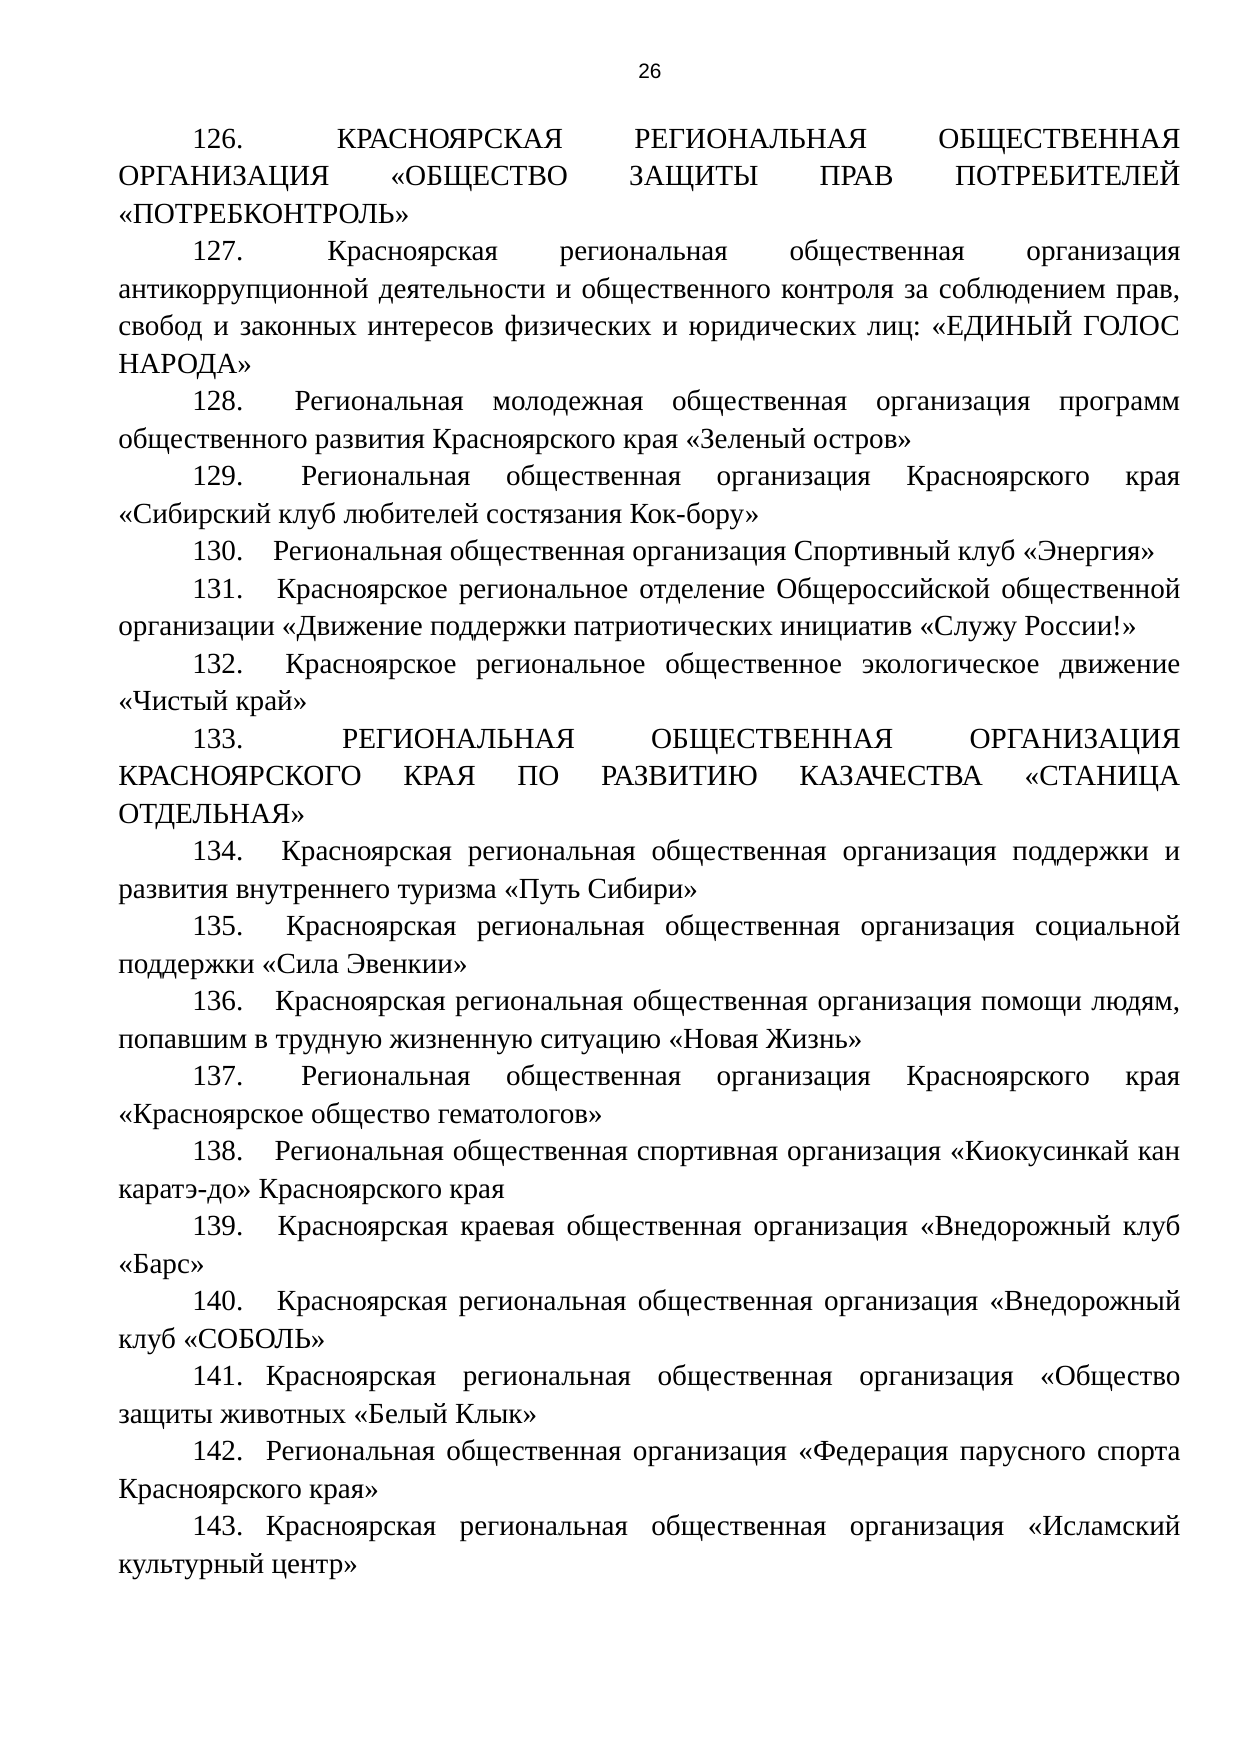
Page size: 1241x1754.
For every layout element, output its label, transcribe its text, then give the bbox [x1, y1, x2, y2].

list Красноярская краевая общественная организация «Внедорожный клуб «Барс» [118, 1206, 1181, 1281]
list Красноярская региональная общественная организация «Исламский культурный центр» [118, 1506, 1181, 1581]
list Красноярская региональная общественная организация поддержки и развития внутреннего туризма «Путь Сибири» [118, 831, 1181, 906]
list Региональная общественная спортивная организация «Киокусинкай кан каратэ-до» Красноярского края [118, 1131, 1181, 1206]
list Региональная общественная организация Спортивный клуб «Энергия» [118, 531, 1181, 568]
list КРАСНОЯРСКАЯ РЕГИОНАЛЬНАЯ ОБЩЕСТВЕННАЯ ОРГАНИЗАЦИЯ «ОБЩЕСТВО ЗАЩИТЫ ПРАВ ПОТРЕБИТЕЛЕЙ «ПОТРЕБКОНТРОЛЬ» [118, 118, 1181, 231]
list Региональная общественная организация Красноярского края «Красноярское общество гематологов» [118, 1056, 1181, 1131]
list Красноярская региональная общественная организация «Внедорожный клуб «СОБОЛЬ» [118, 1281, 1181, 1356]
list Красноярская региональная общественная организация «Общество защиты животных «Белый Клык» [118, 1356, 1181, 1431]
list РЕГИОНАЛЬНАЯ ОБЩЕСТВЕННАЯ ОРГАНИЗАЦИЯ КРАСНОЯРСКОГО КРАЯ ПО РАЗВИТИЮ КАЗАЧЕСТВА «СТАНИЦА ОТДЕЛЬНАЯ» [118, 718, 1181, 831]
list Красноярское региональное общественное экологическое движение «Чистый край» [118, 643, 1181, 718]
list Красноярская региональная общественная организация социальной поддержки «Сила Эвенкии» [118, 906, 1181, 981]
list Региональная молодежная общественная организация программ общественного развития Красноярского края «Зеленый остров» [118, 381, 1181, 456]
list Красноярская региональная общественная организация антикоррупционной деятельности и общественного контроля за соблюдением прав, свобод и законных интересов физических и юридических лиц: «ЕДИНЫЙ ГОЛОС НАРОДА» [118, 231, 1181, 381]
list Региональная общественная организация Красноярского края «Сибирский клуб любителей состязания Кок-бору» [118, 456, 1181, 531]
list Региональная общественная организация «Федерация парусного спорта Красноярского края» [118, 1431, 1181, 1506]
list Красноярская региональная общественная организация помощи людям, попавшим в трудную жизненную ситуацию «Новая Жизнь» [118, 981, 1181, 1056]
list Красноярское региональное отделение Общероссийской общественной организации «Движение поддержки патриотических инициатив «Служу России!» [118, 568, 1181, 643]
